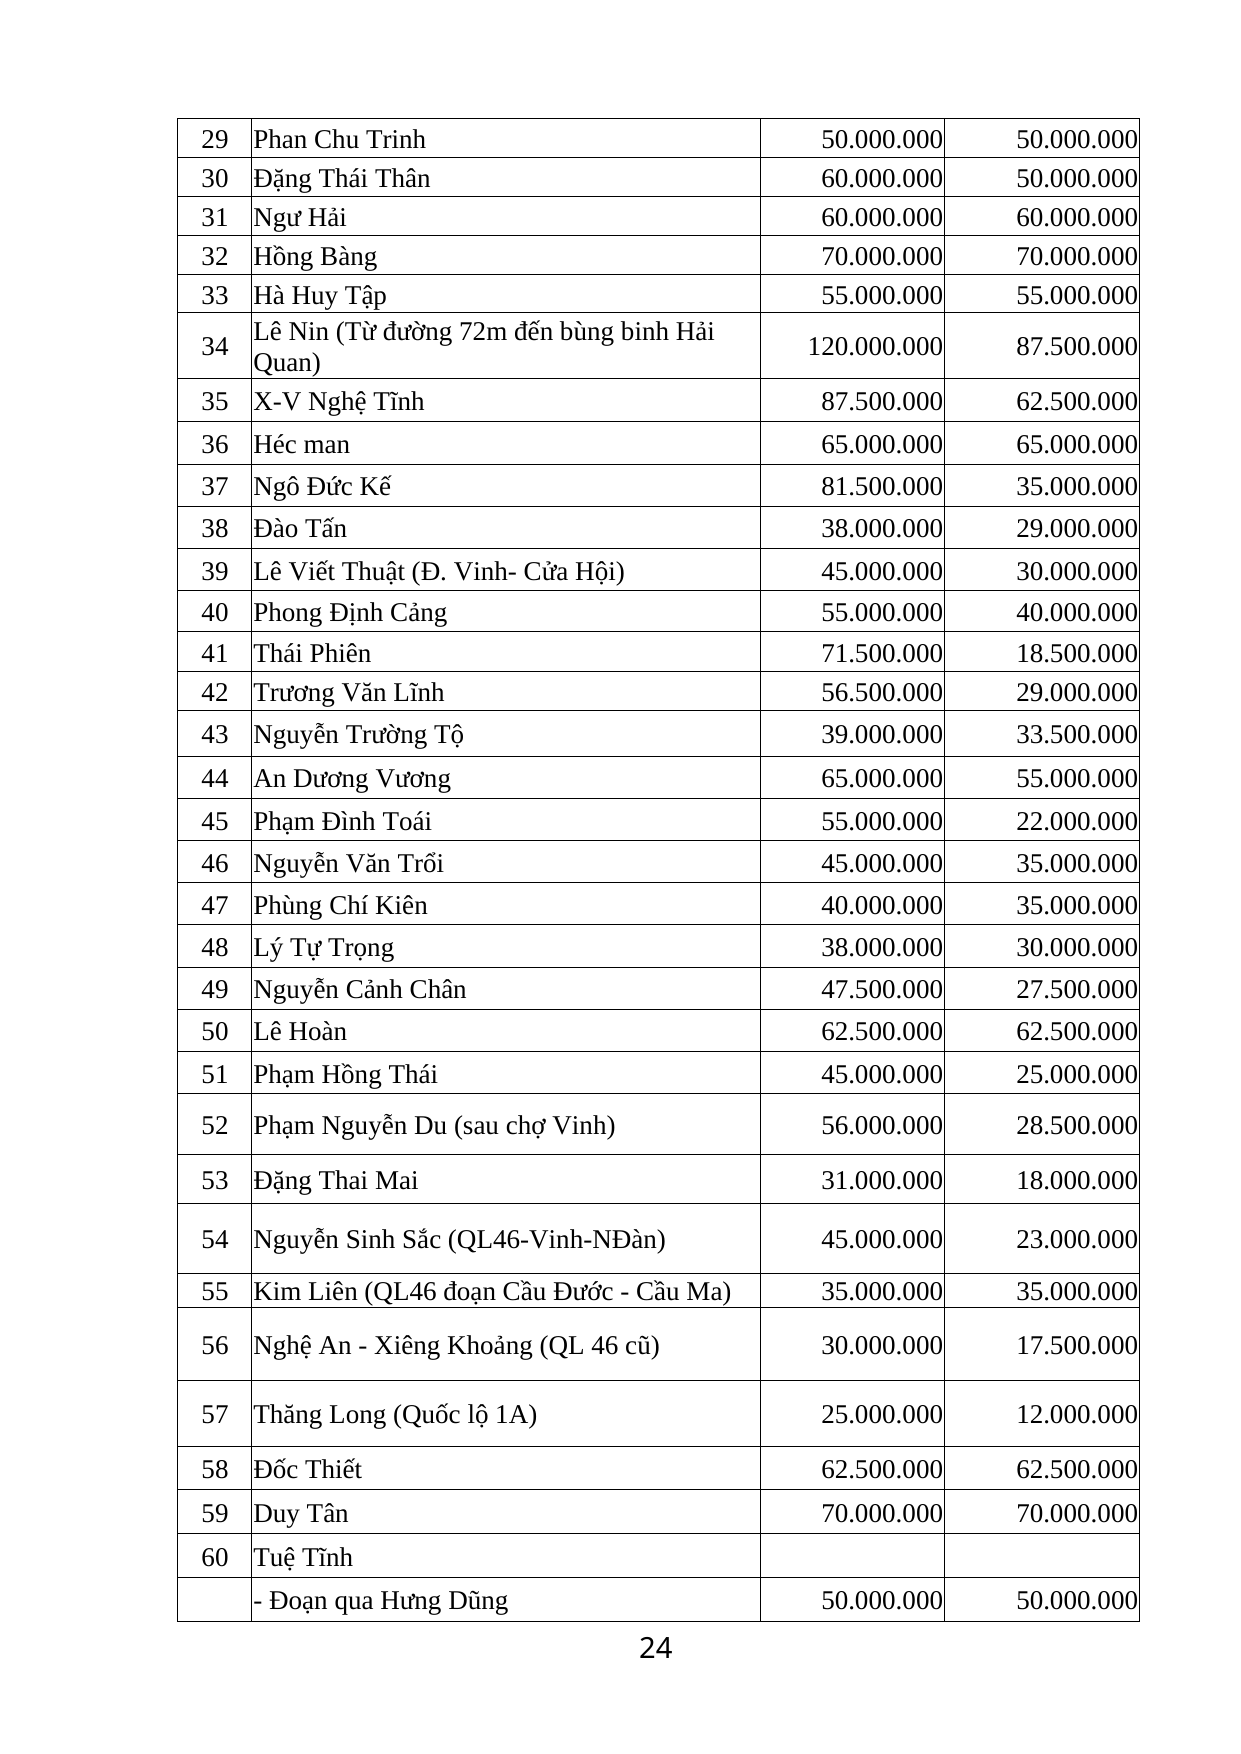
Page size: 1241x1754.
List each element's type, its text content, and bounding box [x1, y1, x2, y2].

table_cell 38.000.000 [761, 925, 944, 967]
table_cell 40.000.000 [945, 591, 1139, 631]
table_cell 40 [178, 591, 251, 631]
table_cell 45 [178, 799, 251, 840]
table_cell 55.000.000 [761, 275, 944, 312]
table_cell 12.000.000 [945, 1381, 1139, 1446]
table_cell 55.000.000 [945, 275, 1139, 312]
table_cell 44 [178, 757, 251, 798]
table_cell 35.000.000 [761, 1274, 944, 1307]
table_cell Đặng Thai Mai [252, 1155, 760, 1202]
table_cell 29 [178, 119, 251, 157]
table_cell Hồng Bàng [252, 236, 760, 274]
table_cell Đào Tấn [252, 507, 760, 548]
table_cell 50.000.000 [945, 158, 1139, 196]
table_cell 27.500.000 [945, 968, 1139, 1009]
table_cell 54 [178, 1204, 251, 1273]
table_cell 35.000.000 [945, 841, 1139, 882]
table_cell Nguyễn Sinh Sắc (QL46-Vinh-NĐàn) [252, 1204, 760, 1273]
table_cell Phạm Nguyễn Du (sau chợ Vinh) [252, 1094, 760, 1154]
table_cell Nghệ An - Xiêng Khoảng (QL 46 cũ) [252, 1308, 760, 1380]
table_cell 56.000.000 [761, 1094, 944, 1154]
table_cell 29.000.000 [945, 507, 1139, 548]
table_cell X-V Nghệ Tĩnh [252, 379, 760, 421]
table_cell 40.000.000 [761, 883, 944, 924]
table_cell Lý Tự Trọng [252, 925, 760, 967]
table_cell 53 [178, 1155, 251, 1202]
table_cell 59 [178, 1490, 251, 1533]
table_cell Hà Huy Tập [252, 275, 760, 312]
table_cell 35.000.000 [945, 465, 1139, 506]
table_cell 62.500.000 [945, 1447, 1139, 1489]
table_cell 62.500.000 [945, 379, 1139, 421]
table_cell 50 [178, 1010, 251, 1051]
table_cell 55 [178, 1274, 251, 1307]
table_cell 46 [178, 841, 251, 882]
table_cell Tuệ Tĩnh [252, 1534, 760, 1577]
table_cell Phan Chu Trinh [252, 119, 760, 157]
table_cell Lê Viết Thuật (Đ. Vinh- Cửa Hội) [252, 549, 760, 590]
table_cell 62.500.000 [761, 1010, 944, 1051]
table_cell 33 [178, 275, 251, 312]
table_cell 57 [178, 1381, 251, 1446]
table_cell 30.000.000 [945, 549, 1139, 590]
table_cell 120.000.000 [761, 313, 944, 377]
table_cell An Dương Vương [252, 757, 760, 798]
table_cell 55.000.000 [945, 757, 1139, 798]
table_cell 55.000.000 [761, 799, 944, 840]
table_cell 50.000.000 [761, 119, 944, 157]
table_cell Trương Văn Lĩnh [252, 672, 760, 710]
table_cell Lê Hoàn [252, 1010, 760, 1051]
table_cell Phùng Chí Kiên [252, 883, 760, 924]
table_cell Đặng Thái Thân [252, 158, 760, 196]
table_cell 50.000.000 [945, 119, 1139, 157]
table_cell 31 [178, 197, 251, 235]
table_cell 45.000.000 [761, 549, 944, 590]
table_cell 55.000.000 [761, 591, 944, 631]
table_cell 50.000.000 [761, 1578, 944, 1621]
table_cell - Đoạn qua Hưng Dũng [252, 1578, 760, 1621]
table_cell 70.000.000 [945, 1490, 1139, 1533]
table_cell 35.000.000 [945, 883, 1139, 924]
table_cell 35.000.000 [945, 1274, 1139, 1307]
table_cell 58 [178, 1447, 251, 1489]
table_cell 23.000.000 [945, 1204, 1139, 1273]
table_cell 52 [178, 1094, 251, 1154]
table_cell Phạm Hồng Thái [252, 1052, 760, 1093]
table_cell 62.500.000 [945, 1010, 1139, 1051]
table_cell Lê Nin (Từ đường 72m đến bùng binh Hải Quan) [252, 313, 760, 377]
table_cell 71.500.000 [761, 632, 944, 671]
table_cell 50.000.000 [945, 1578, 1139, 1621]
table_cell 28.500.000 [945, 1094, 1139, 1154]
table_cell 45.000.000 [761, 841, 944, 882]
table_cell Nguyễn Trường Tộ [252, 711, 760, 756]
table_cell 87.500.000 [945, 313, 1139, 377]
table_cell 70.000.000 [945, 236, 1139, 274]
table_cell 38.000.000 [761, 507, 944, 548]
table_cell [761, 1534, 944, 1577]
table_cell 37 [178, 465, 251, 506]
table_cell Ngư Hải [252, 197, 760, 235]
table_cell 36 [178, 422, 251, 463]
table_cell 60.000.000 [761, 197, 944, 235]
table_cell 45.000.000 [761, 1052, 944, 1093]
table_cell Thăng Long (Quốc lộ 1A) [252, 1381, 760, 1446]
table_cell 42 [178, 672, 251, 710]
table_cell 60.000.000 [761, 158, 944, 196]
table_cell [178, 1578, 251, 1621]
table_cell 56 [178, 1308, 251, 1380]
table_cell Phong Định Cảng [252, 591, 760, 631]
table_cell Kim Liên (QL46 đoạn Cầu Đước - Cầu Ma) [252, 1274, 760, 1307]
table_cell 60.000.000 [945, 197, 1139, 235]
table_cell 39 [178, 549, 251, 590]
table_cell Thái Phiên [252, 632, 760, 671]
table_cell 56.500.000 [761, 672, 944, 710]
table_cell Héc man [252, 422, 760, 463]
table_cell Nguyễn Văn Trổi [252, 841, 760, 882]
table_cell 30.000.000 [761, 1308, 944, 1380]
table_cell 30.000.000 [945, 925, 1139, 967]
table_cell 49 [178, 968, 251, 1009]
table_cell 22.000.000 [945, 799, 1139, 840]
table_cell 43 [178, 711, 251, 756]
table_cell 25.000.000 [761, 1381, 944, 1446]
table_cell 34 [178, 313, 251, 377]
table_cell 51 [178, 1052, 251, 1093]
table_cell [945, 1534, 1139, 1577]
table_cell 65.000.000 [945, 422, 1139, 463]
table_cell 65.000.000 [761, 422, 944, 463]
table_cell 17.500.000 [945, 1308, 1139, 1380]
table_cell 81.500.000 [761, 465, 944, 506]
table_cell 47 [178, 883, 251, 924]
table_cell 47.500.000 [761, 968, 944, 1009]
table_cell 18.500.000 [945, 632, 1139, 671]
table_cell 29.000.000 [945, 672, 1139, 710]
table_cell Duy Tân [252, 1490, 760, 1533]
table_cell 45.000.000 [761, 1204, 944, 1273]
table_cell Nguyễn Cảnh Chân [252, 968, 760, 1009]
table_cell 62.500.000 [761, 1447, 944, 1489]
table_cell 38 [178, 507, 251, 548]
table_cell 60 [178, 1534, 251, 1577]
table_cell 87.500.000 [761, 379, 944, 421]
table_cell 33.500.000 [945, 711, 1139, 756]
table_cell 65.000.000 [761, 757, 944, 798]
table_cell Đốc Thiết [252, 1447, 760, 1489]
table_cell 41 [178, 632, 251, 671]
table_cell 32 [178, 236, 251, 274]
table_cell 31.000.000 [761, 1155, 944, 1202]
table_cell 35 [178, 379, 251, 421]
table_cell Ngô Đức Kế [252, 465, 760, 506]
table_cell 25.000.000 [945, 1052, 1139, 1093]
table_cell 70.000.000 [761, 1490, 944, 1533]
table_cell 48 [178, 925, 251, 967]
table_cell 70.000.000 [761, 236, 944, 274]
table_cell Phạm Đình Toái [252, 799, 760, 840]
table_cell 30 [178, 158, 251, 196]
table_cell 18.000.000 [945, 1155, 1139, 1202]
table_cell 39.000.000 [761, 711, 944, 756]
